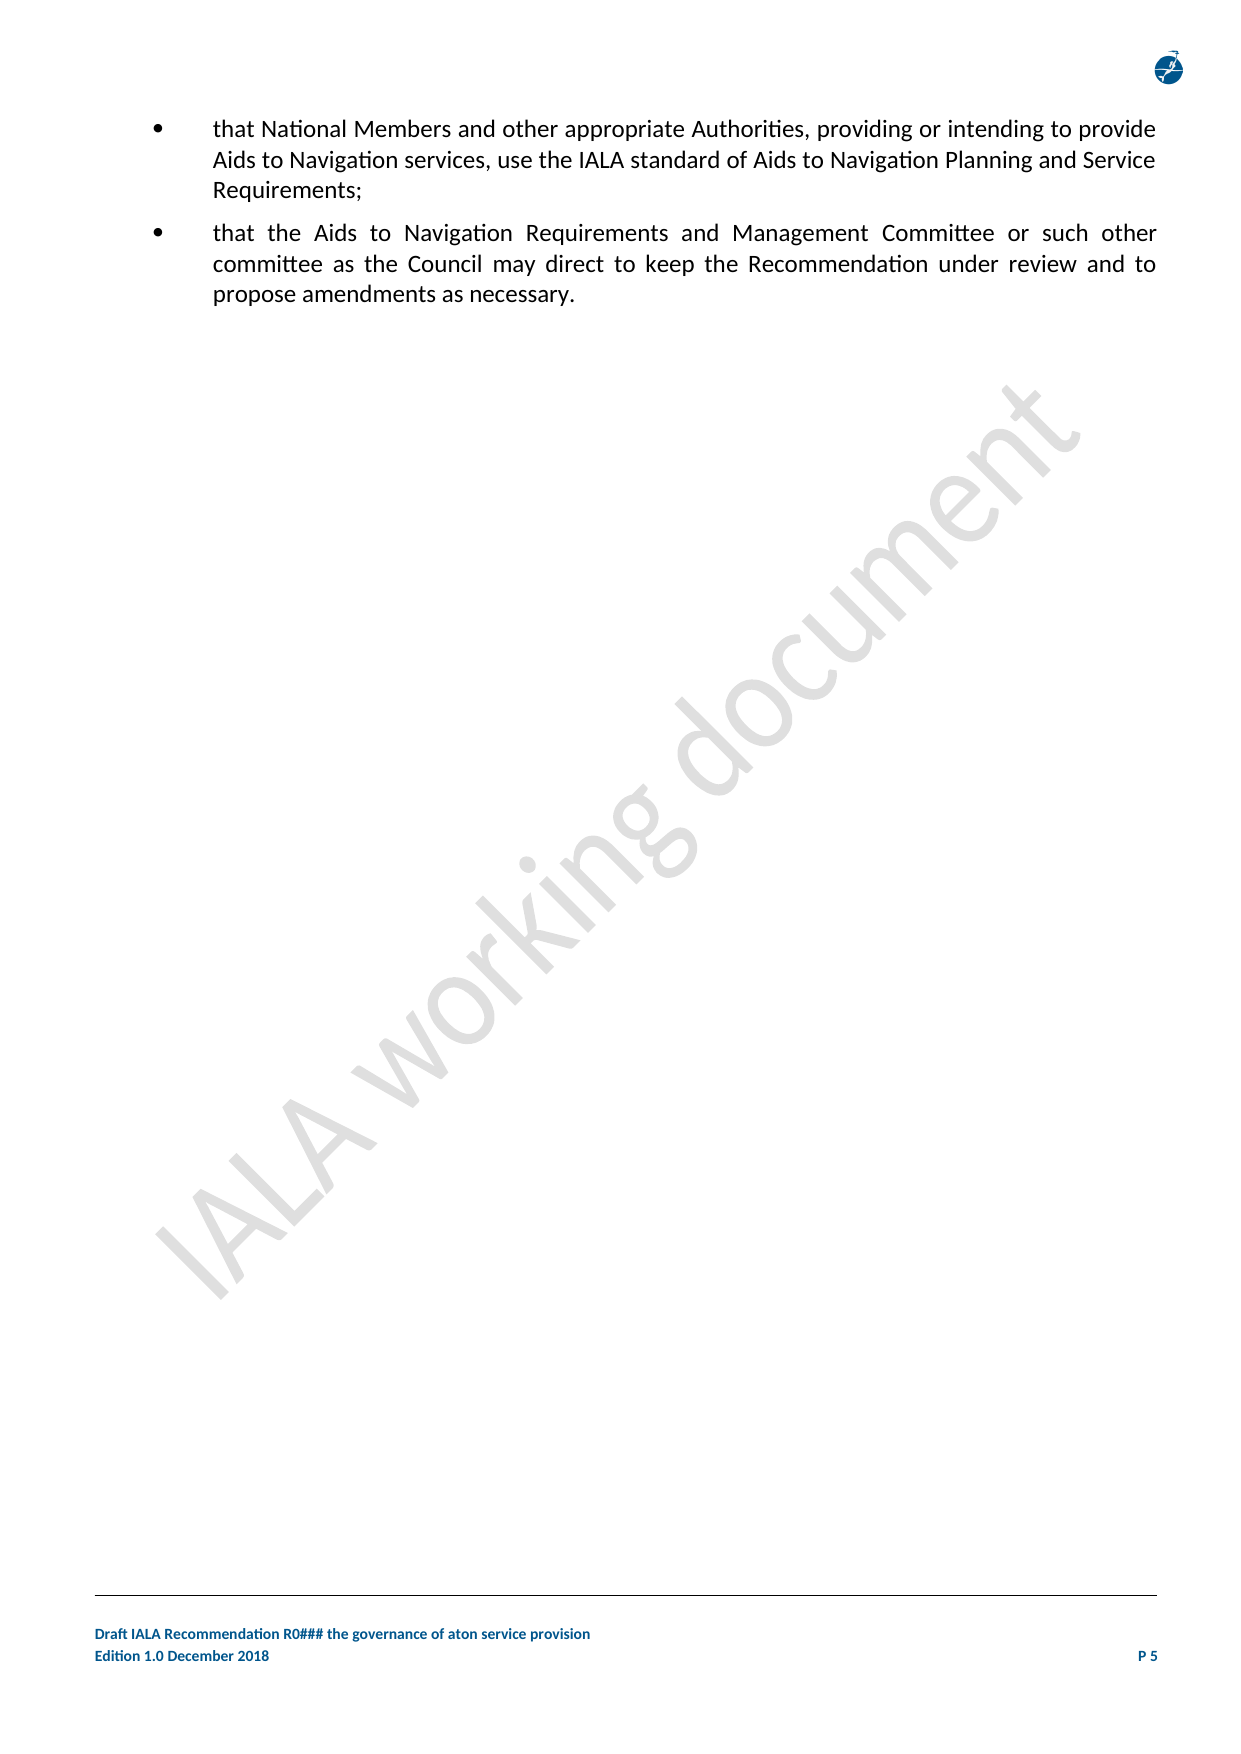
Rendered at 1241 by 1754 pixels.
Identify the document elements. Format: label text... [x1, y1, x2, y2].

list that the Aids to Navigation Requirements and Management Committee or such other committee as the Council may direct to keep the Recommendation under review and to propose amendments as necessary. [153, 218, 1157, 309]
picture [1123, 0, 1241, 119]
list that National Members and other appropriate Authorities, providing or intending to provide Aids to Navigation services, use the IALA standard of Aids to Navigation Planning and Service Requirements; [153, 113, 1157, 205]
